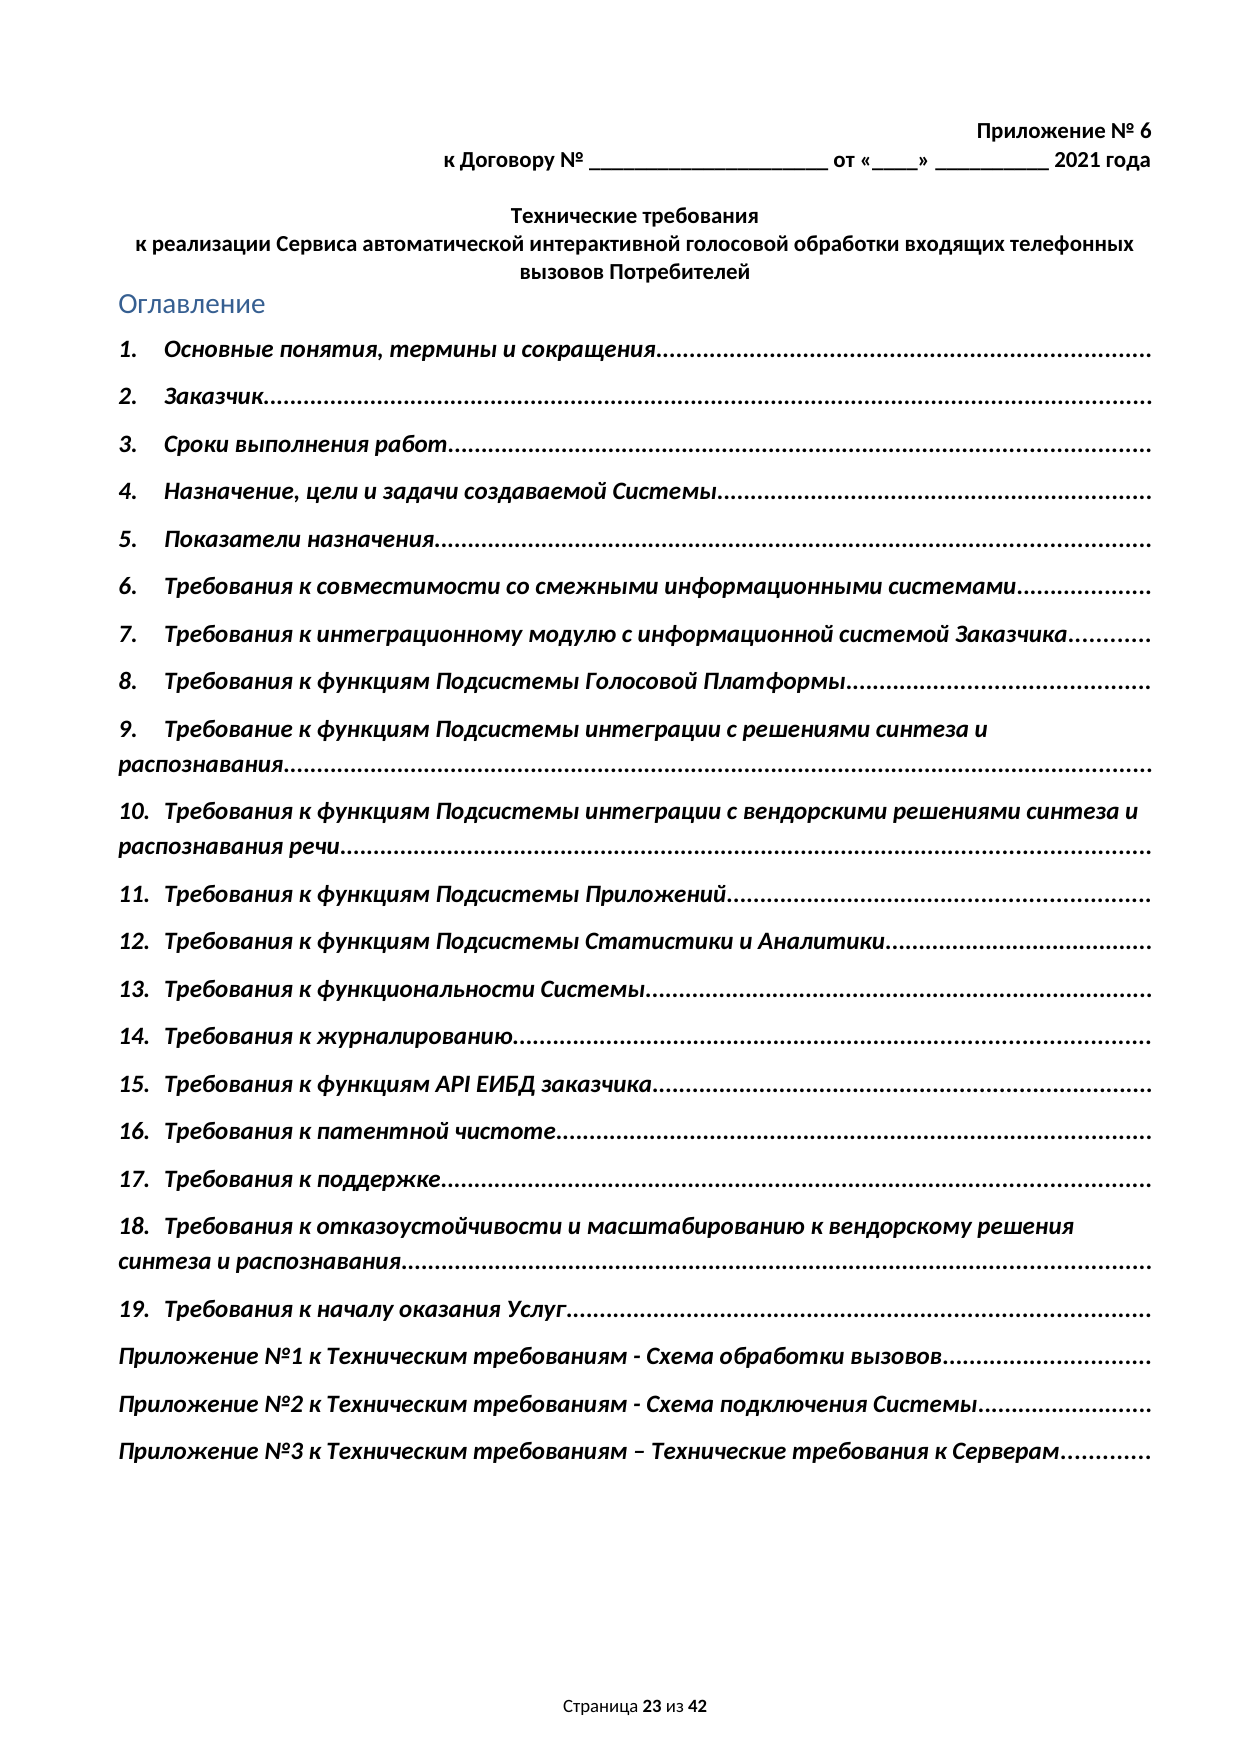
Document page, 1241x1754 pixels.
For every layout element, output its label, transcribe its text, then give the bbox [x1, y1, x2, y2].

text к реализации Сервиса автоматической интерактивной голосовой обработки входящих телефонных вызовов Потребителей [118, 229, 1152, 285]
text Технические требования [118, 201, 1152, 229]
text к Договору № _____________________ от «____» __________ 2021 года [118, 145, 1152, 173]
text Приложение № 6 [118, 117, 1152, 145]
